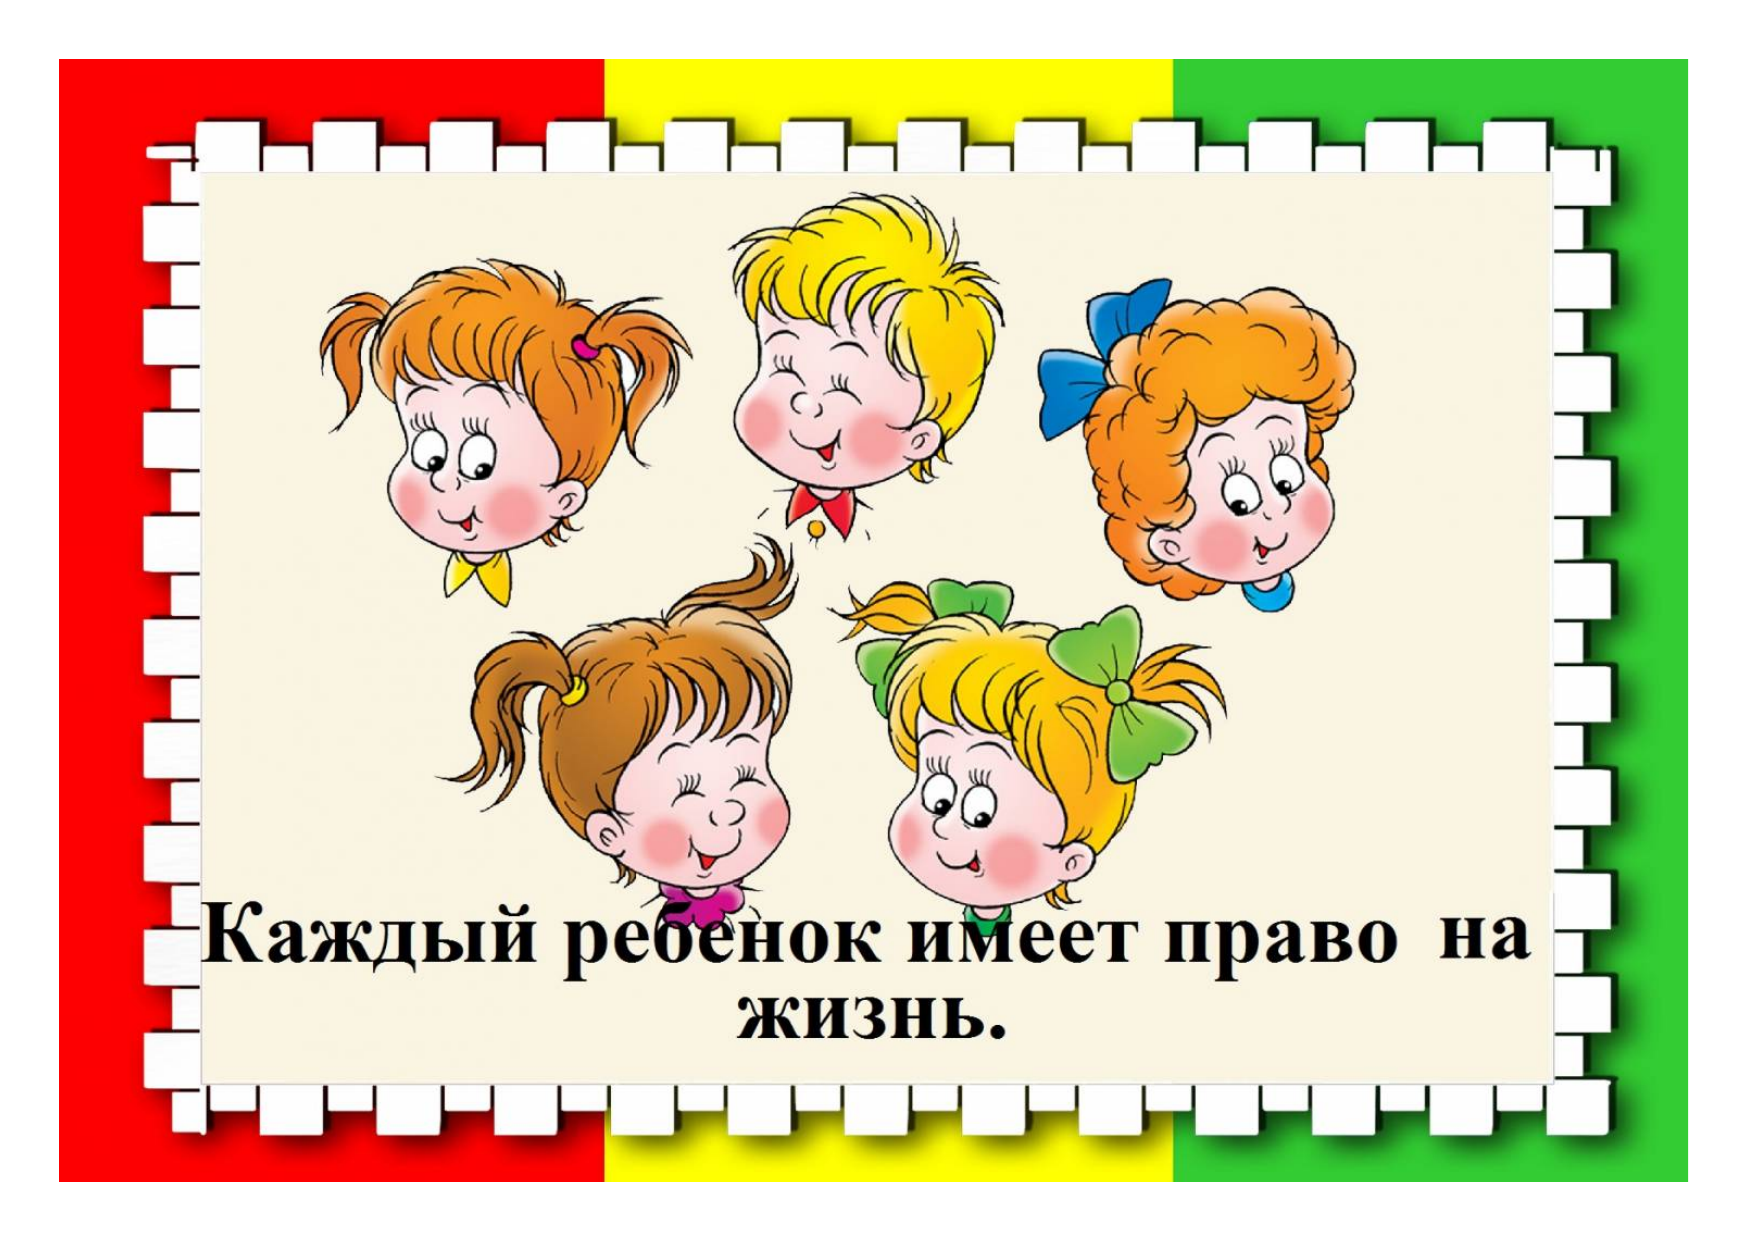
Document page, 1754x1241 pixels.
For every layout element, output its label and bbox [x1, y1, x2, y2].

picture [59, 59, 1689, 1182]
